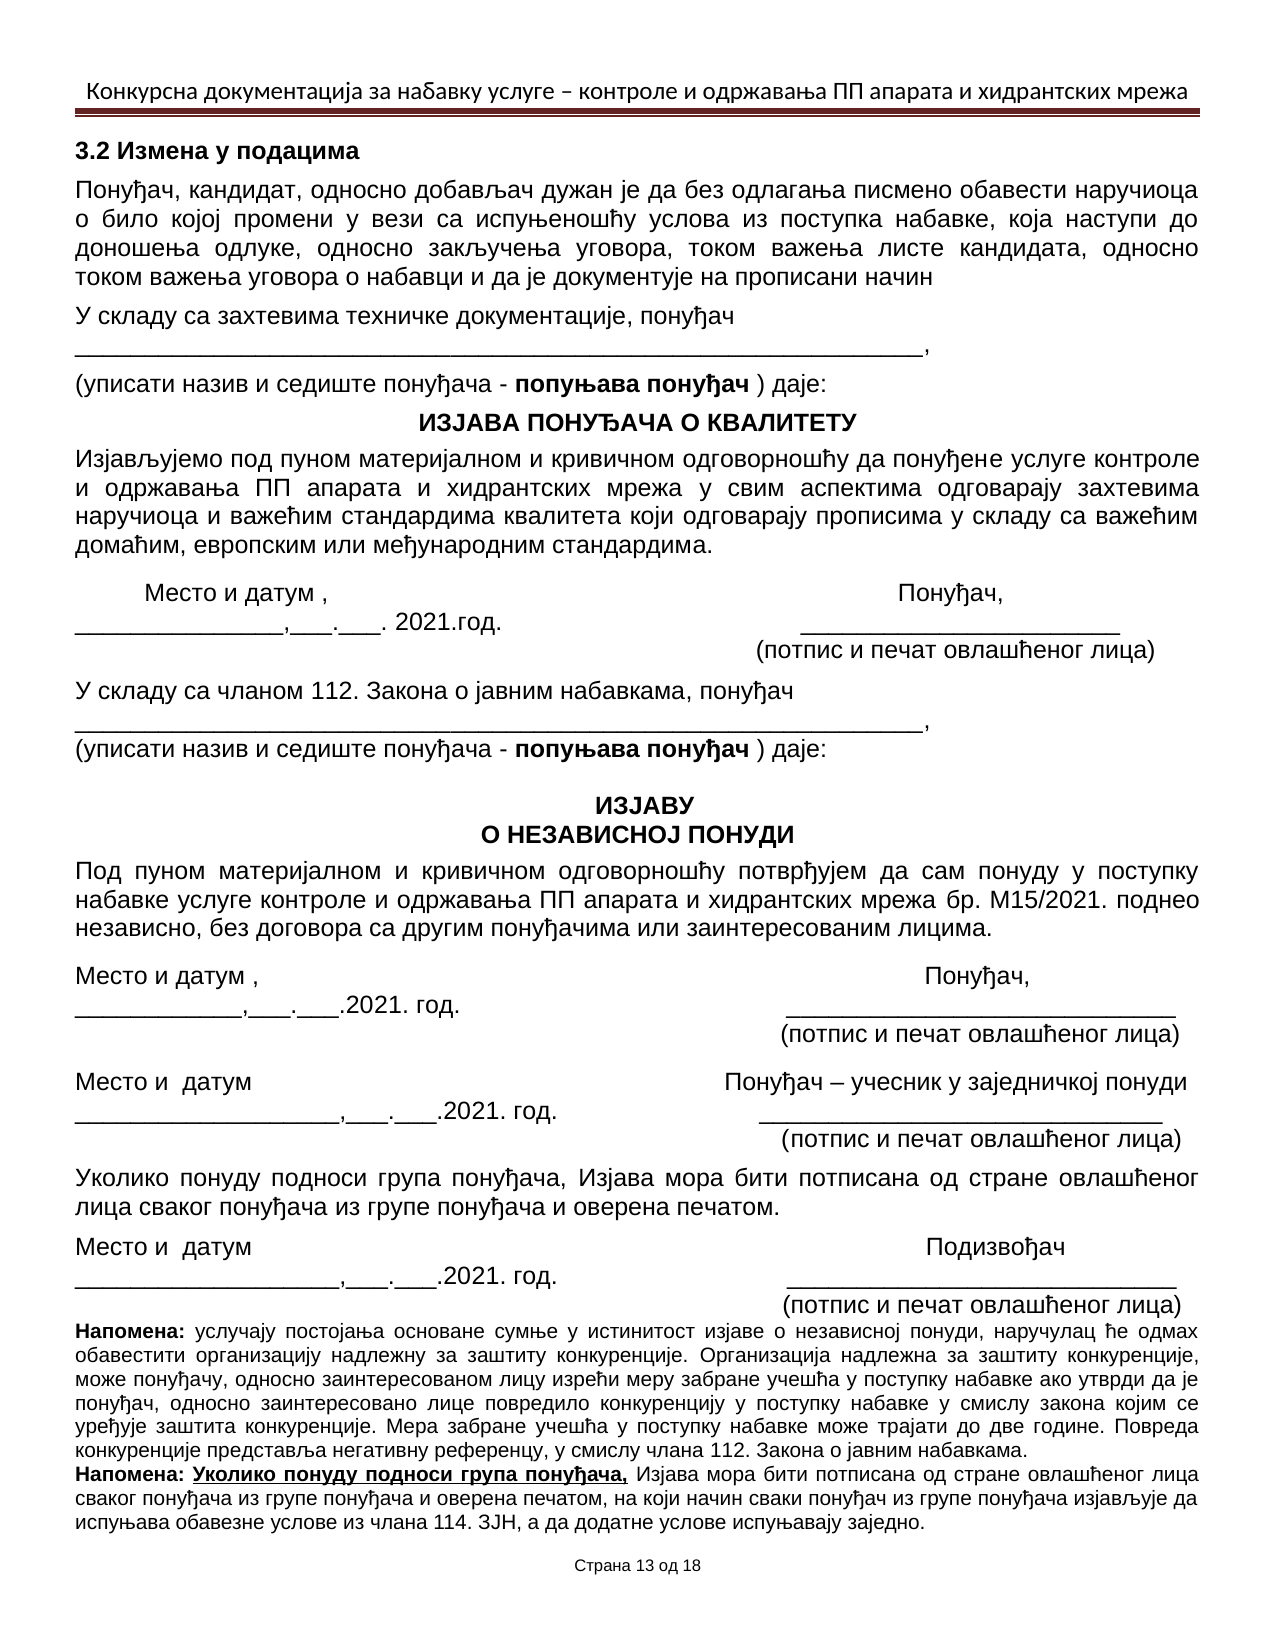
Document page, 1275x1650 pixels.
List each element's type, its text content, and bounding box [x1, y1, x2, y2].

text Место и датум Понуђач – учесник у заједничкој понуди [75, 1067, 1200, 1096]
text (потпис и печат овлашћеног лица) [75, 1124, 1200, 1153]
text ___________________,___.___.2021. год. _____________________________ [75, 1096, 1200, 1124]
text (уписати назив и седиште понуђача - попуњава понуђач ) даје: [75, 369, 1200, 397]
text ИЗЈАВУ [75, 791, 1200, 820]
text Место и датум , Понуђач, [75, 961, 1200, 990]
text Место и датум , Понуђач, [75, 578, 1200, 607]
text Изјављујемо под пуном материјалном и кривичном одговорношћу да понуђене услуге контроле и одржавања ПП апарата и хидрантских мрежа у свим аспектима одговарају захтевима наручиоца и важећим стандардима квалитета који одговарају прописима у складу са важећим домаћим, европским или међународним стандардима. [75, 444, 1200, 559]
text (потпис и печат овлашћеног лица) [75, 1019, 1200, 1047]
text Напомена: услучају постојања основане сумње у истинитост изјаве о независној понуди, наручулац ће одмах обавестити организацију надлежну за заштиту конкуренције. Организација надлежна за заштиту конкуренције, може понуђачу, односно заинтересованом лицу изрећи меру забране учешћа у поступку набавке ако утврди да је понуђач, односно заинтересовано лице повредило конкуренцију у поступку набавке у смислу закона којим се уређује заштита конкуренције. Мера забране учешћа у поступку набавке може трајати до две године. Повреда конкуренције представља негативну референцу, у смислу члана 112. Закона о јавним набавкама. [75, 1318, 1200, 1462]
text ИЗЈАВА ПОНУЂАЧА О КВАЛИТЕТУ [75, 408, 1200, 437]
text Уколико понуду подноси група понуђача, Изјава мора бити потписана од стране овлашћеног лица сваког понуђача из групе понуђача и оверена печатом. [75, 1163, 1200, 1220]
text (потпис и печат овлашћеног лица) [75, 1290, 1200, 1318]
text Понуђач, кандидат, односно добављач дужан је да без одлагања писмено обавести наручиоца о било којој промени у вези са испуњеношћу услова из поступка набавке, која наступи до доношења одлуке, односно закључења уговора, током важења листе кандидата, односно током важења уговора о набавци и да је документује на прописани начин [75, 175, 1200, 290]
text ____________,___.___.2021. год. ____________________________ [75, 990, 1200, 1019]
text У складу са чланом 112. Закона о јавним набавкама, понуђач _____________________________________________________________, [75, 676, 1200, 734]
text 3.2 Измена у подацима [75, 136, 1200, 165]
text Напомена: Уколико понуду подноси група понуђача, Изјава мора бити потписана од стране овлашћеног лица сваког понуђача из групе понуђача и оверена печатом, на који начин сваки понуђач из групе понуђача изјављује да испуњава обавезне услове из члана 114. ЗЈН, а да додатне услове испуњавају заједно. [75, 1462, 1200, 1534]
text У складу са захтевима техничке документације, понуђач _____________________________________________________________, [75, 301, 1200, 358]
text Под пуном материјалном и кривичном одговорношћу потврђујем да сам понуду у поступку набавке услуге контроле и одржавања ПП апарата и хидрантских мрежа бр. М15/2021. поднео независно, без договора са другим понуђачима или заинтересованим лицима. [75, 856, 1200, 942]
text О НЕЗАВИСНОЈ ПОНУДИ [75, 820, 1200, 849]
text (потпис и печат овлашћеног лица) [75, 635, 1200, 664]
text (уписати назив и седиште понуђача - попуњава понуђач ) даје: [75, 734, 1200, 762]
text ___________________,___.___.2021. год. ____________________________ [75, 1261, 1200, 1290]
text Место и датум Подизвођач [75, 1232, 1200, 1261]
text _______________,___.___. 2021.год. _______________________ [75, 607, 1200, 635]
